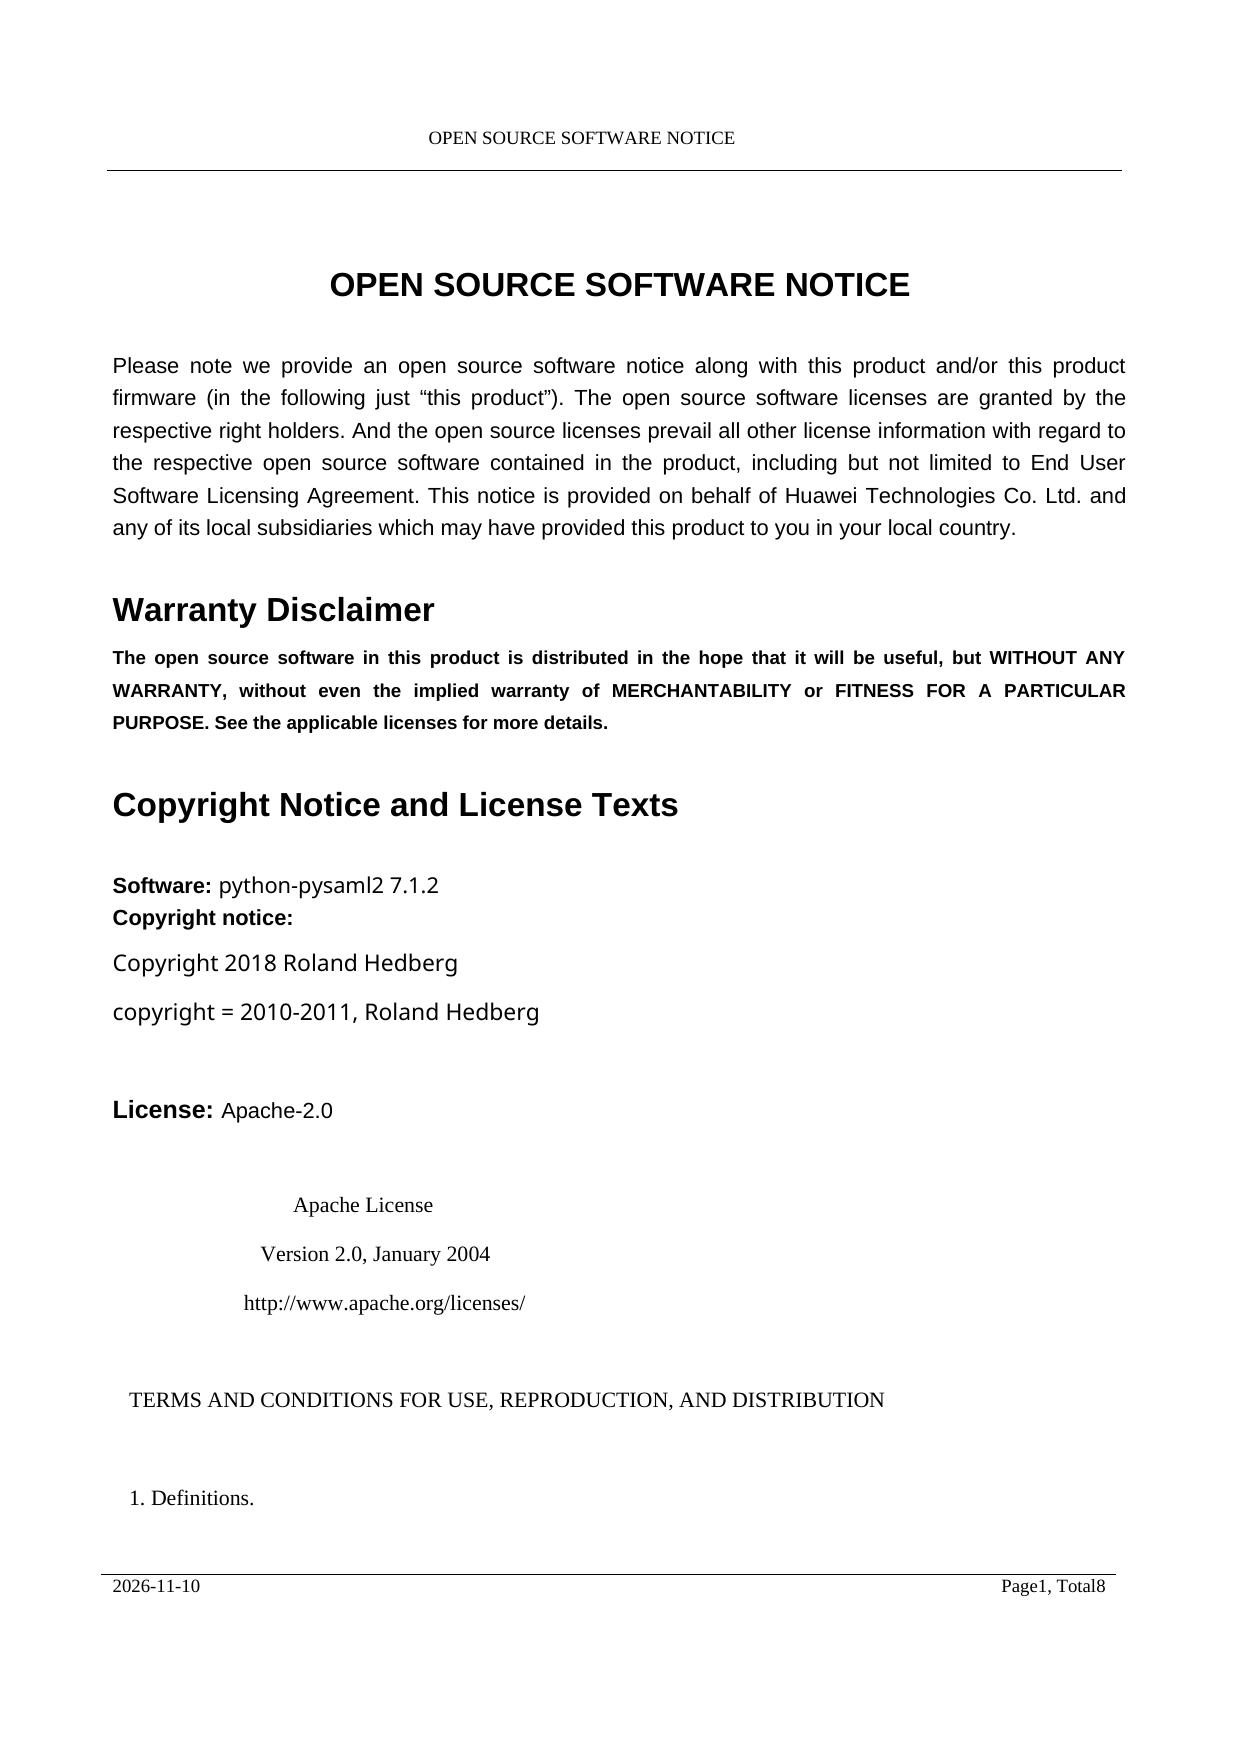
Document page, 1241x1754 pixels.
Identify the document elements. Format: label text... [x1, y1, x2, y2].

text Please note we provide an open source software notice along with this product and/or this product firmware (in the following just “this product”). The open source software licenses are granted by the respective right holders. And the open source licenses prevail all other license information with regard to the respective open source software contained in the product, including but not limited to End User Software Licensing Agreement. This notice is provided on behalf of Huawei Technologies Co. Ltd. and any of its local subsidiaries which may have provided this product to you in your local country. [112, 349, 1128, 544]
text OPEN SOURCE SOFTWARE NOTICE [112, 251, 1128, 316]
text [112, 1140, 1128, 1513]
text Software: python-pysaml2 7.1.2 [112, 869, 1128, 901]
text Copyright notice: [112, 901, 1128, 934]
text Warranty Disclaimer [112, 576, 1128, 641]
text License: Apache-2.0 [112, 1093, 1128, 1125]
text Copyright Notice and License Texts [112, 771, 1128, 836]
text The open source software in this product is distributed in the hope that it will be useful, but WITHOUT ANY WARRANTY, without even the implied warranty of MERCHANTABILITY or FITNESS FOR A PARTICULAR PURPOSE. See the applicable licenses for more details. [112, 641, 1128, 739]
text Copyright 2018 Roland Hedberg copyright = 2010-2011, Roland Hedberg [112, 947, 1128, 1077]
